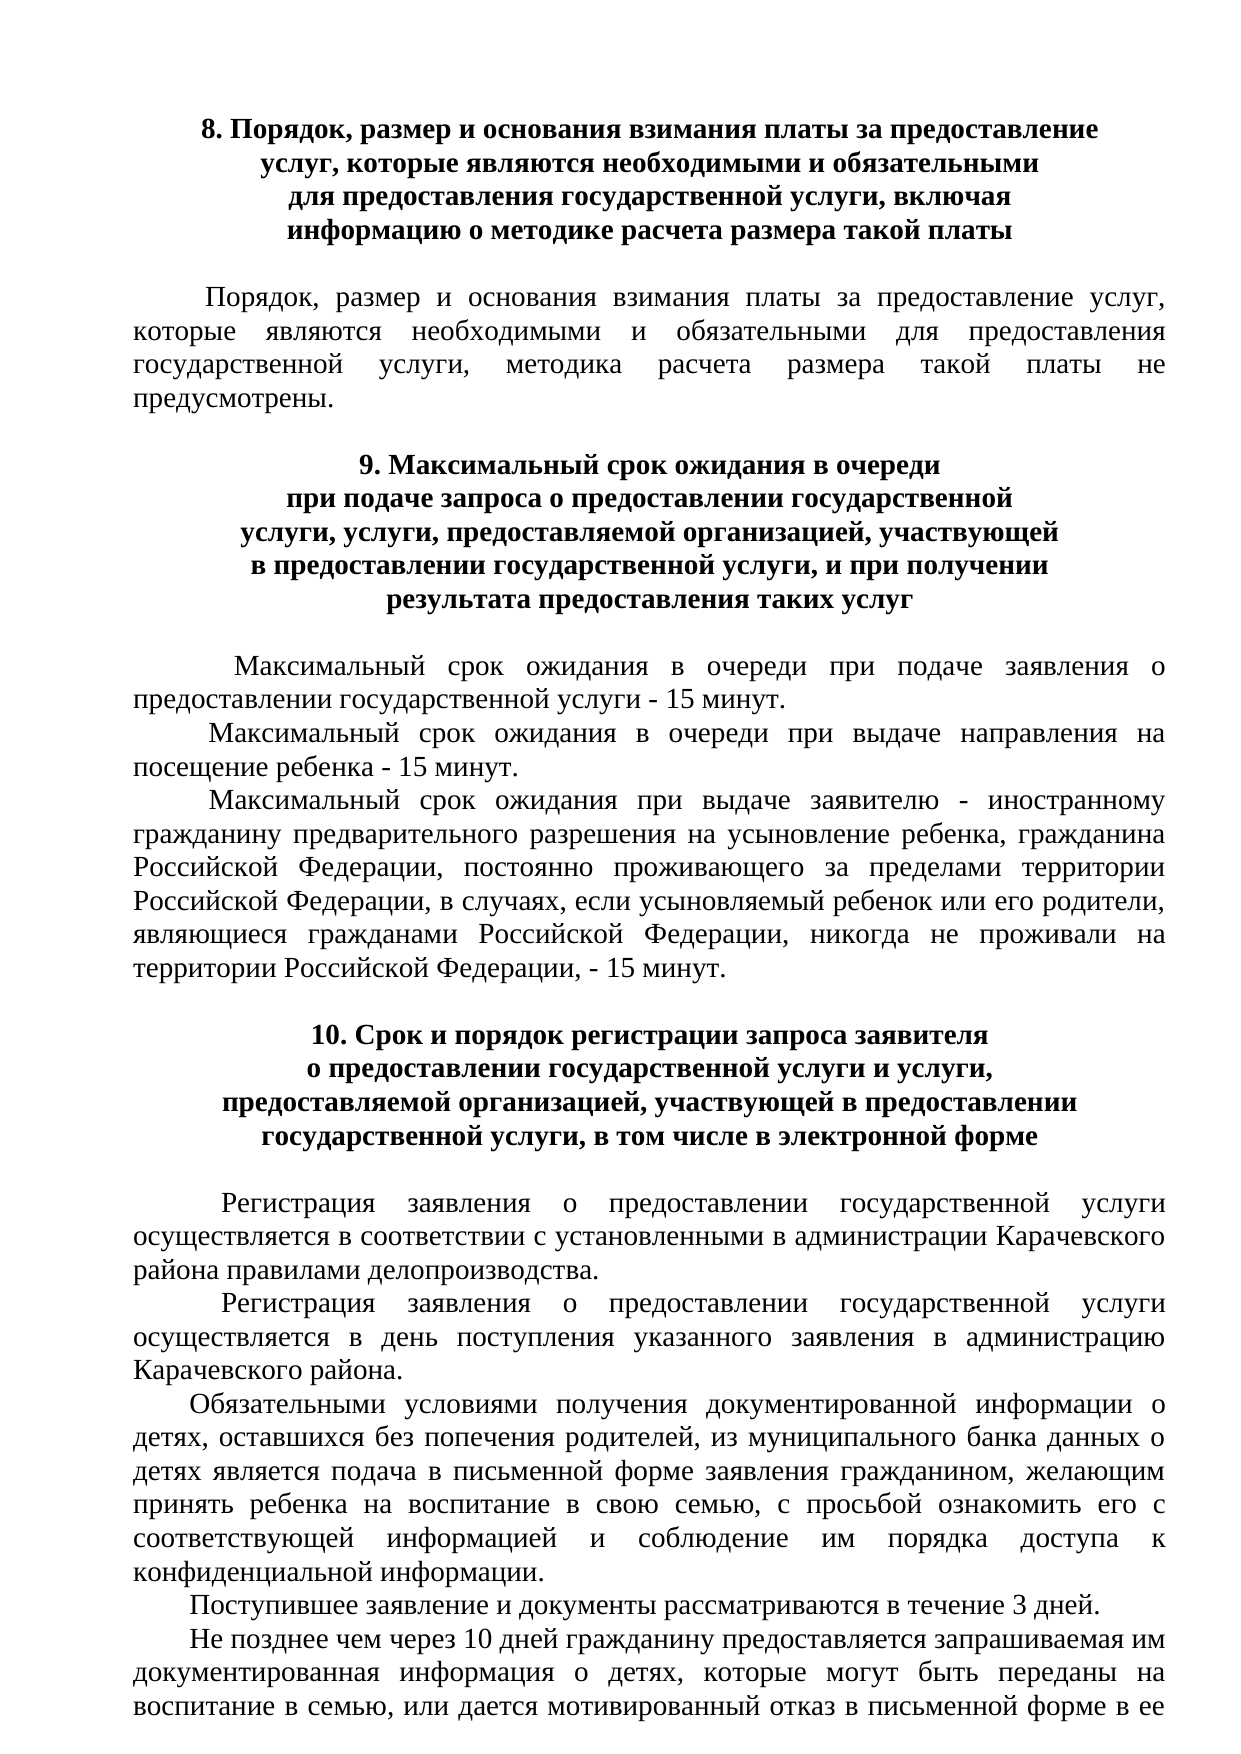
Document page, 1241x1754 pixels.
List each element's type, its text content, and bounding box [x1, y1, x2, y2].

title 10. Срок и порядок регистрации запроса заявителя [133, 1017, 1167, 1051]
text Регистрация заявления о предоставлении государственной услуги осуществляется в соответствии с установленными в администрации Карачевского района правилами делопроизводства. [133, 1185, 1167, 1285]
title предоставляемой организацией, участвующей в предоставлении [133, 1084, 1167, 1118]
text Порядок, размер и основания взимания платы за предоставление услуг, которые являются необходимыми и обязательными для предоставления государственной услуги, методика расчета размера такой платы не предусмотрены. [133, 279, 1167, 413]
title услуги, услуги, предоставляемой организацией, участвующей [133, 514, 1167, 547]
title услуг, которые являются необходимыми и обязательными [133, 145, 1167, 178]
title 9. Максимальный срок ожидания в очереди [133, 447, 1167, 480]
title информацию о методике расчета размера такой платы [133, 212, 1167, 246]
title результата предоставления таких услуг [133, 581, 1167, 614]
text Максимальный срок ожидания при выдаче заявителю - иностранному гражданину предварительного разрешения на усыновление ребенка, гражданина Российской Федерации, постоянно проживающего за пределами территории Российской Федерации, в случаях, если усыновляемый ребенок или его родители, являющиеся гражданами Российской Федерации, никогда не проживали на территории Российской Федерации, - 15 минут. [133, 782, 1167, 983]
title 8. Порядок, размер и основания взимания платы за предоставление [133, 111, 1167, 145]
title в предоставлении государственной услуги, и при получении [133, 547, 1167, 581]
title для предоставления государственной услуги, включая [133, 178, 1167, 212]
title государственной услуги, в том числе в электронной форме [133, 1118, 1167, 1151]
text Поступившее заявление и документы рассматриваются в течение 3 дней. [133, 1587, 1167, 1621]
text Регистрация заявления о предоставлении государственной услуги осуществляется в день поступления указанного заявления в администрацию Карачевского района. [133, 1285, 1167, 1386]
text Максимальный срок ожидания в очереди при подаче заявления о предоставлении государственной услуги - 15 минут. [133, 648, 1167, 715]
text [133, 1621, 1167, 1721]
text Обязательными условиями получения документированной информации о детях, оставшихся без попечения родителей, из муниципального банка данных о детях является подача в письменной форме заявления гражданином, желающим принять ребенка на воспитание в свою семью, с просьбой ознакомить его с соответствующей информацией и соблюдение им порядка доступа к конфиденциальной информации. [133, 1386, 1167, 1587]
title о предоставлении государственной услуги и услуги, [133, 1051, 1167, 1084]
title при подаче запроса о предоставлении государственной [133, 480, 1167, 514]
text Максимальный срок ожидания в очереди при выдаче направления на посещение ребенка - 15 минут. [133, 715, 1167, 782]
